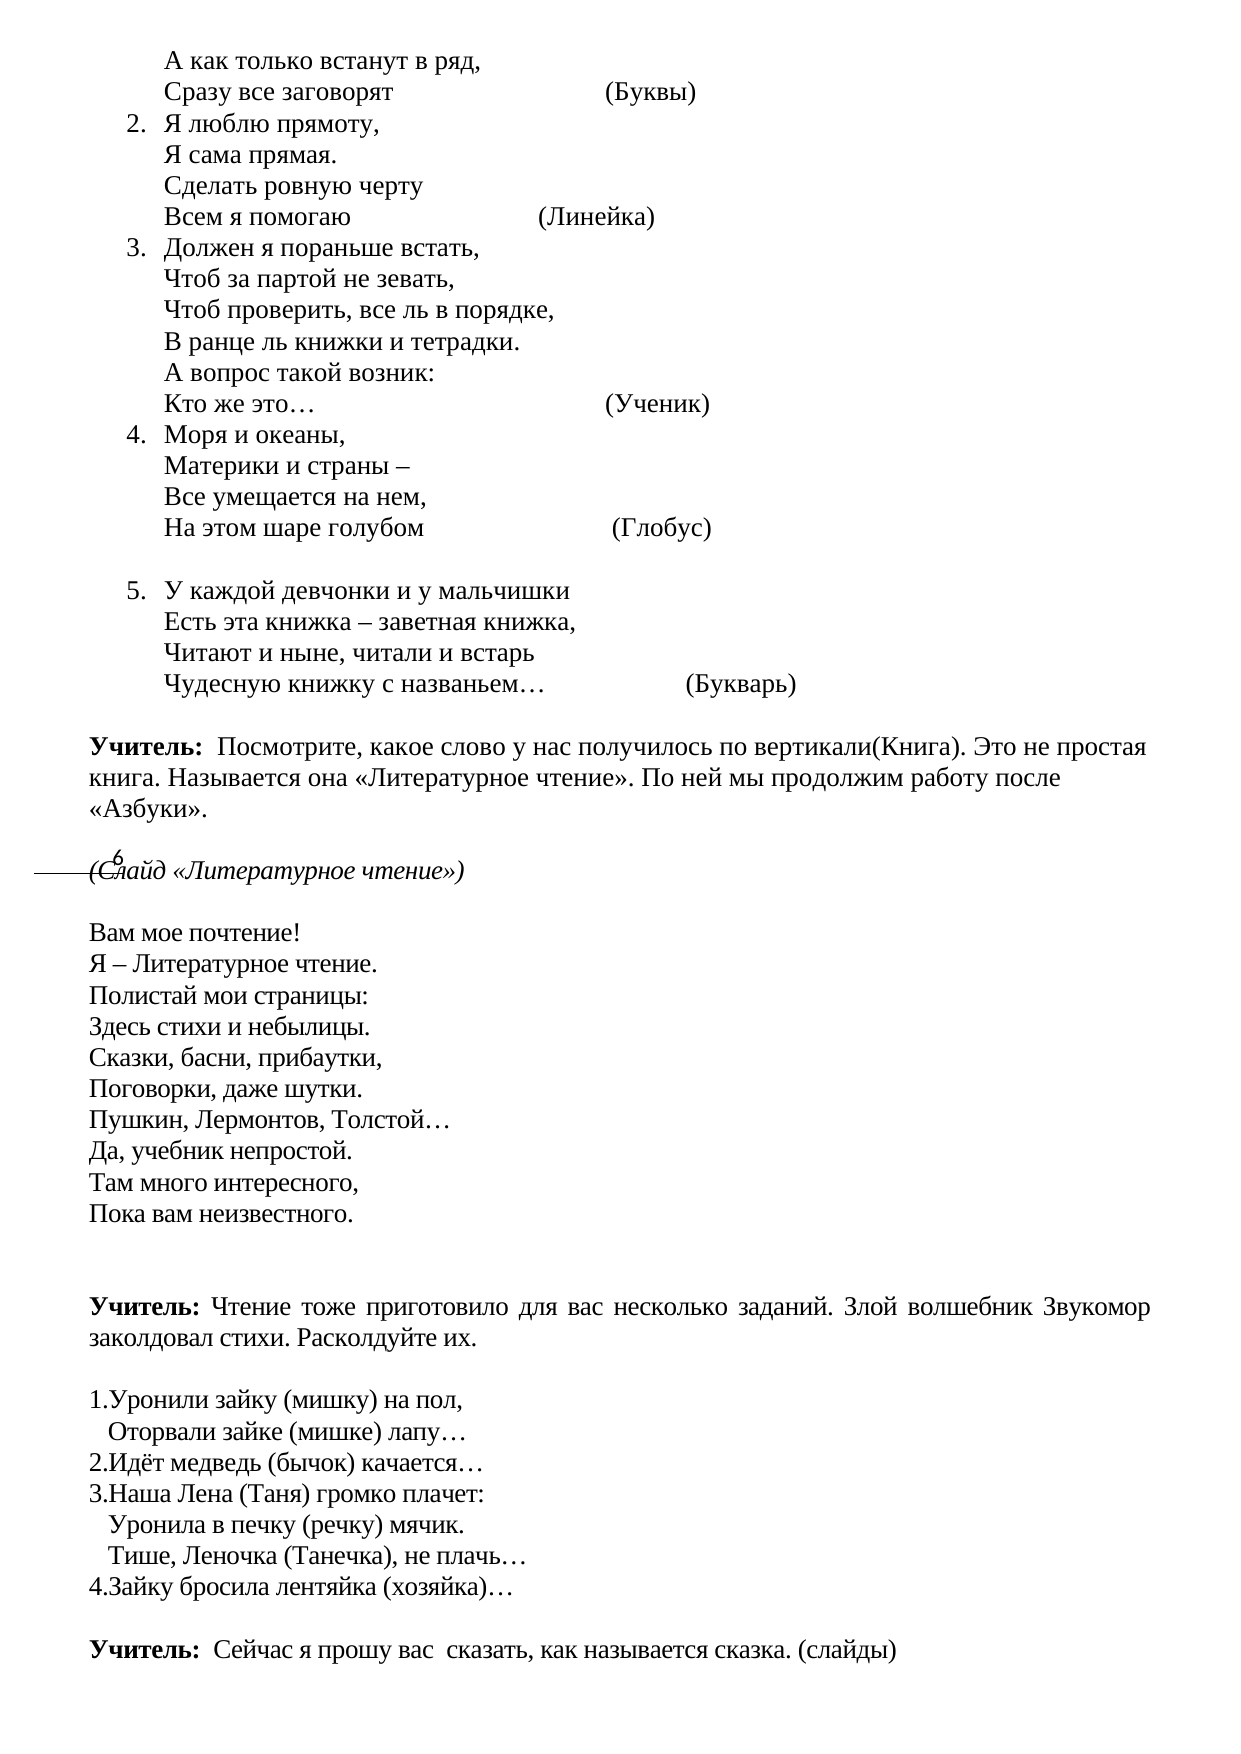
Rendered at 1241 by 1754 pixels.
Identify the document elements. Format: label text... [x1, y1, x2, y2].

text Читают и ныне, читали и встарь [164, 636, 1152, 667]
text Всем я помогаю (Линейка) [164, 200, 1152, 231]
text На этом шаре голубом (Глобус) [164, 512, 1152, 543]
text А вопрос такой возник: [164, 356, 1152, 387]
text Я – Литературное чтение. [89, 948, 1152, 979]
text 2.Идёт медведь (бычок) качается… [89, 1446, 1152, 1477]
text Поговорки, даже шутки. [89, 1072, 1152, 1103]
text Все умещается на нем, [164, 480, 1152, 512]
text (Слайд «Литературное чтение») [89, 854, 1152, 885]
text В ранце ль книжки и тетрадки. [164, 325, 1152, 356]
text Сказки, басни, прибаутки, [89, 1041, 1152, 1072]
text Пока вам неизвестного. [89, 1197, 1152, 1228]
text Там много интересного, [89, 1166, 1152, 1197]
list Я люблю прямоту, [126, 107, 1152, 138]
list У каждой девчонки и у мальчишки [126, 574, 1152, 605]
text Я сама прямая. [164, 138, 1152, 169]
text Сразу все заговорят (Буквы) [164, 76, 1152, 107]
text Тише, Леночка (Танечка), не плачь… [89, 1539, 1152, 1571]
text 4.Зайку бросила лентяйка (хозяйка)… [89, 1571, 1152, 1602]
text Учитель: Чтение тоже приготовило для вас несколько заданий. Злой волшебник Звукомор заколдовал стихи. Расколдуйте их. [89, 1290, 1152, 1352]
list Должен я пораньше встать, [126, 231, 1152, 262]
text Да, учебник непростой. [89, 1134, 1152, 1166]
text Сделать ровную черту [164, 169, 1152, 200]
text Чудесную книжку с названьем… (Букварь) [164, 667, 1152, 698]
text Кто же это… (Ученик) [164, 387, 1152, 418]
text Учитель: Посмотрите, какое слово у нас получилось по вертикали(Книга). Это не простая книга. Называется она «Литературное чтение». По ней мы продолжим работу после «Азбуки». [89, 729, 1152, 823]
text 1.Уронили зайку (мишку) на пол, [89, 1384, 1152, 1415]
text Вам мое почтение! [89, 916, 1152, 948]
text Уронила в печку (речку) мячик. [89, 1508, 1152, 1539]
text Есть эта книжка – заветная книжка, [164, 605, 1152, 636]
text Здесь стихи и небылицы. [89, 1010, 1152, 1041]
text Чтоб за партой не зевать, [164, 262, 1152, 293]
text Оторвали зайке (мишке) лапу… [89, 1415, 1152, 1446]
text Учитель: Сейчас я прошу вас сказать, как называется сказка. (слайды) [89, 1633, 1152, 1664]
text Материки и страны – [164, 449, 1152, 480]
text Чтоб проверить, все ль в порядке, [164, 293, 1152, 325]
text Полистай мои страницы: [89, 979, 1152, 1010]
text Пушкин, Лермонтов, Толстой… [89, 1103, 1152, 1134]
text А как только встанут в ряд, [164, 44, 1152, 76]
text 3.Наша Лена (Таня) громко плачет: [89, 1477, 1152, 1508]
list Моря и океаны, [126, 418, 1152, 449]
